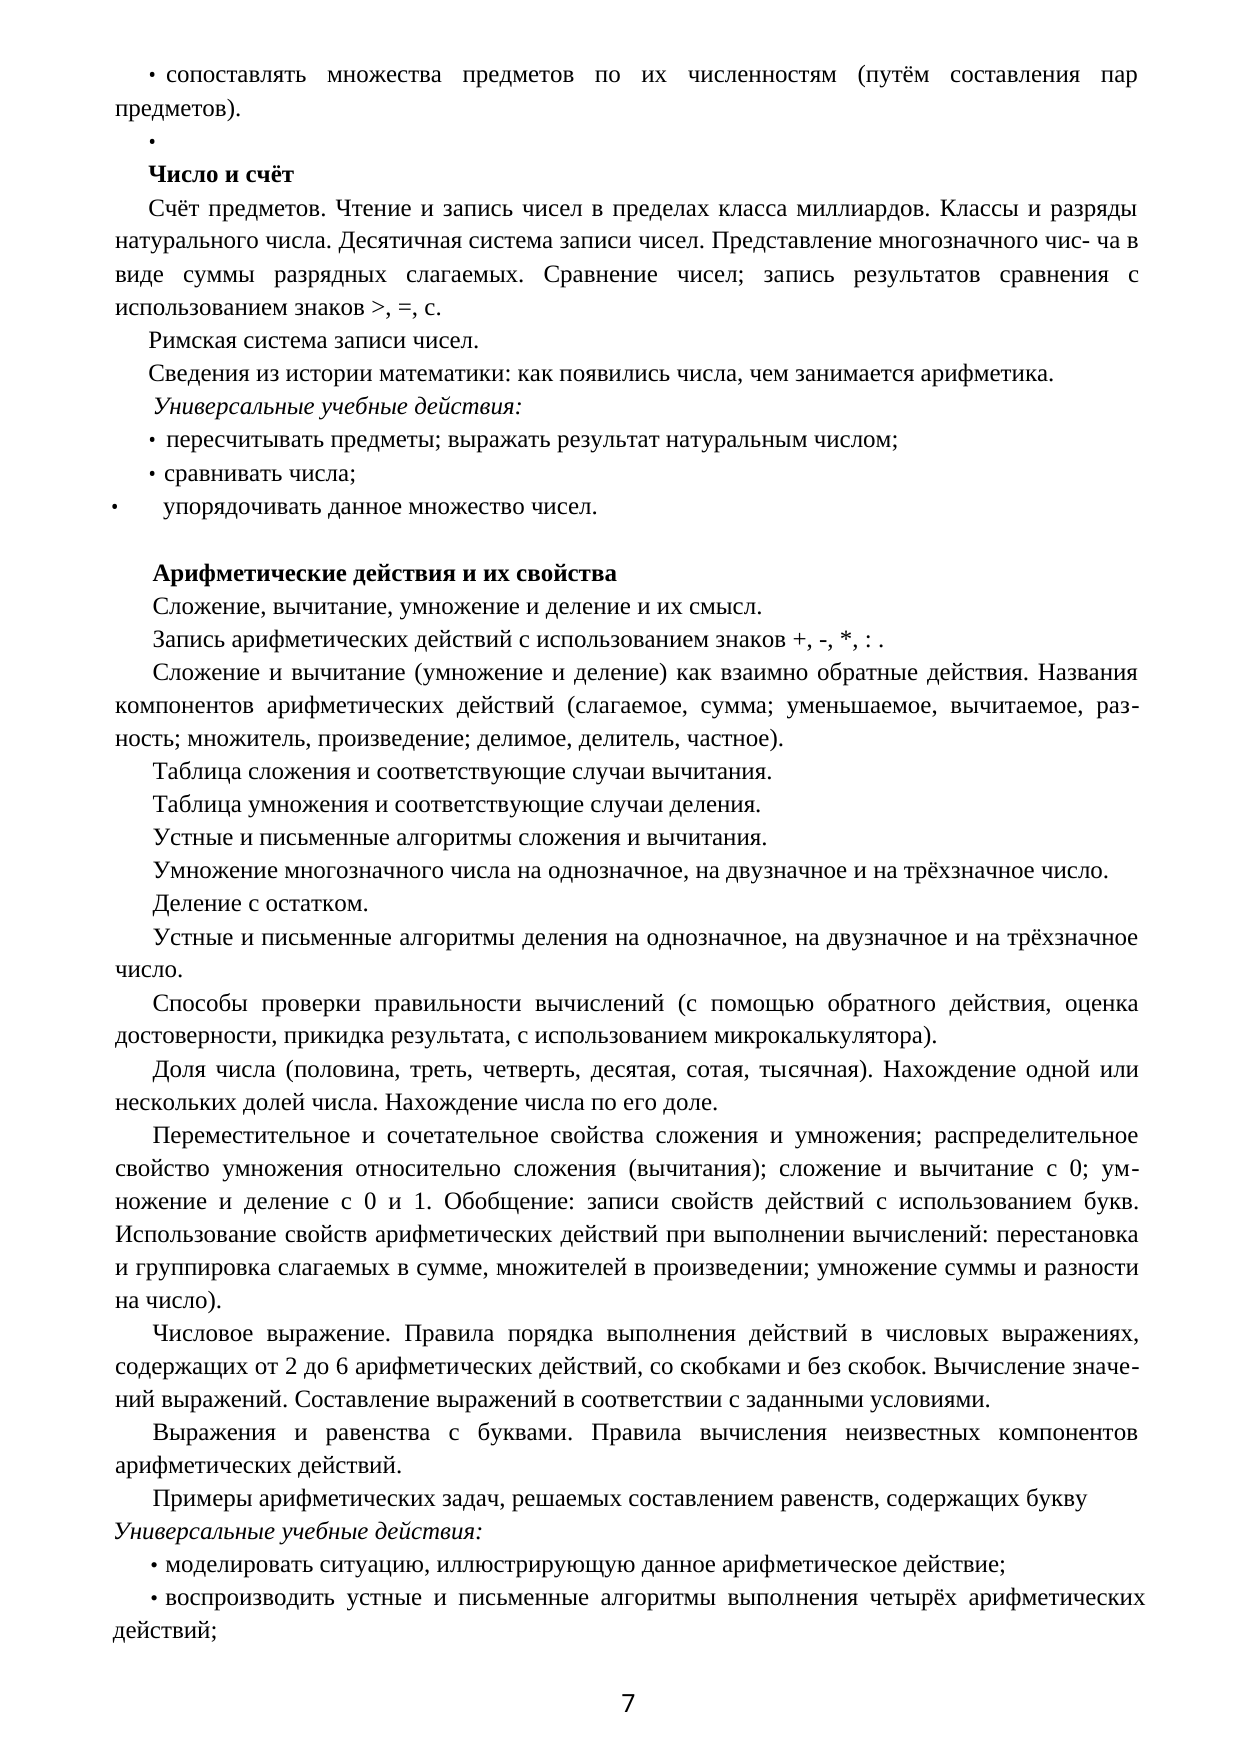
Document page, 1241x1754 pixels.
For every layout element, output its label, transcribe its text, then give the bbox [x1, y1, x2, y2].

text Умножение многозначного числа на однозначное, на двузначное и на трёхзначное число. [115, 856, 1139, 884]
text Доля числа (половина, треть, четверть, десятая, сотая, тысячная). Нахождение одной или нескольких долей числа. Нахождение числа по его доле. [115, 1054, 1139, 1115]
text Устные и письменные алгоритмы деления на однозначное, на двузначное и на трёхзначное число. [115, 922, 1139, 983]
text Универсальные учебные действия: [113, 1516, 1146, 1545]
list пересчитывать предметы; выражать результат натуральным числом; [115, 424, 1139, 453]
text Счёт предметов. Чтение и запись чисел в пределах класса миллиардов. Классы и разряды натурального числа. Десятичная система записи чисел. Представление многозначного чис- ча в виде суммы разрядных слагаемых. Сравнение чисел; запись результатов сравнения с использованием знаков >, =, с. [115, 193, 1139, 320]
text Переместительное и сочетательное свойства сложения и умножения; распределительное свойство умножения относительно сложения (вычитания); сложение и вычитание с 0; умножение и деление с 0 и 1. Обобщение: записи свойств действий с использованием букв. Использование свойств арифметических действий при выполнении вычислений: перестановка и группировка слагаемых в сумме, множителей в произведении; умножение суммы и разности на число). [115, 1120, 1139, 1313]
text Числовое выражение. Правила порядка выполнения действий в числовых выражениях, содержащих от 2 до 6 арифметических действий, со скобками и без скобок. Вычисление значений выражений. Составление выражений в соответствии с заданными условиями. [115, 1318, 1139, 1413]
text Число и счёт [115, 159, 1146, 188]
text Способы проверки правильности вычислений (с помощью обратного действия, оценка достоверности, прикидка результата, с использованием микрокалькулятора). [115, 988, 1139, 1049]
list воспроизводить устные и письменные алгоритмы выполнения четырёх арифметических действий; [113, 1582, 1146, 1644]
text Сложение и вычитание (умножение и деление) как взаимно обратные действия. Названия компонентов арифметических действий (слагаемое, сумма; уменьшаемое, вычитаемое, разность; множитель, произведение; делимое, делитель, частное). [115, 657, 1139, 752]
text Римская система записи чисел. [115, 325, 1146, 353]
text Сведения из истории математики: как появились числа, чем занимается арифметика. [115, 358, 1139, 386]
list сопоставлять множества предметов по их численностям (путём составления пар предметов). [115, 59, 1139, 122]
text Выражения и равенства с буквами. Правила вычисления неизвестных компонентов арифметических действий. [115, 1417, 1139, 1479]
text Сложение, вычитание, умножение и деление и их смысл. [115, 591, 1146, 620]
list моделировать ситуацию, иллюстрирующую данное арифметическое действие; [113, 1549, 1146, 1578]
list сравнивать числа; [115, 458, 1146, 487]
text Деление с остатком. [115, 888, 1146, 917]
text Примеры арифметических задач, решаемых составлением равенств, содержащих букву [115, 1483, 1139, 1512]
text Таблица умножения и соответствующие случаи деления. [115, 789, 1146, 818]
text Запись арифметических действий с использованием знаков +, -, *, : . [115, 624, 1139, 653]
text Универсальные учебные действия: [115, 391, 1146, 419]
text Устные и письменные алгоритмы сложения и вычитания. [115, 822, 1146, 851]
list упорядочивать данное множество чисел. [111, 491, 1146, 521]
text Арифметические действия и их свойства [115, 558, 1146, 587]
text Таблица сложения и соответствующие случаи вычитания. [115, 756, 1146, 785]
